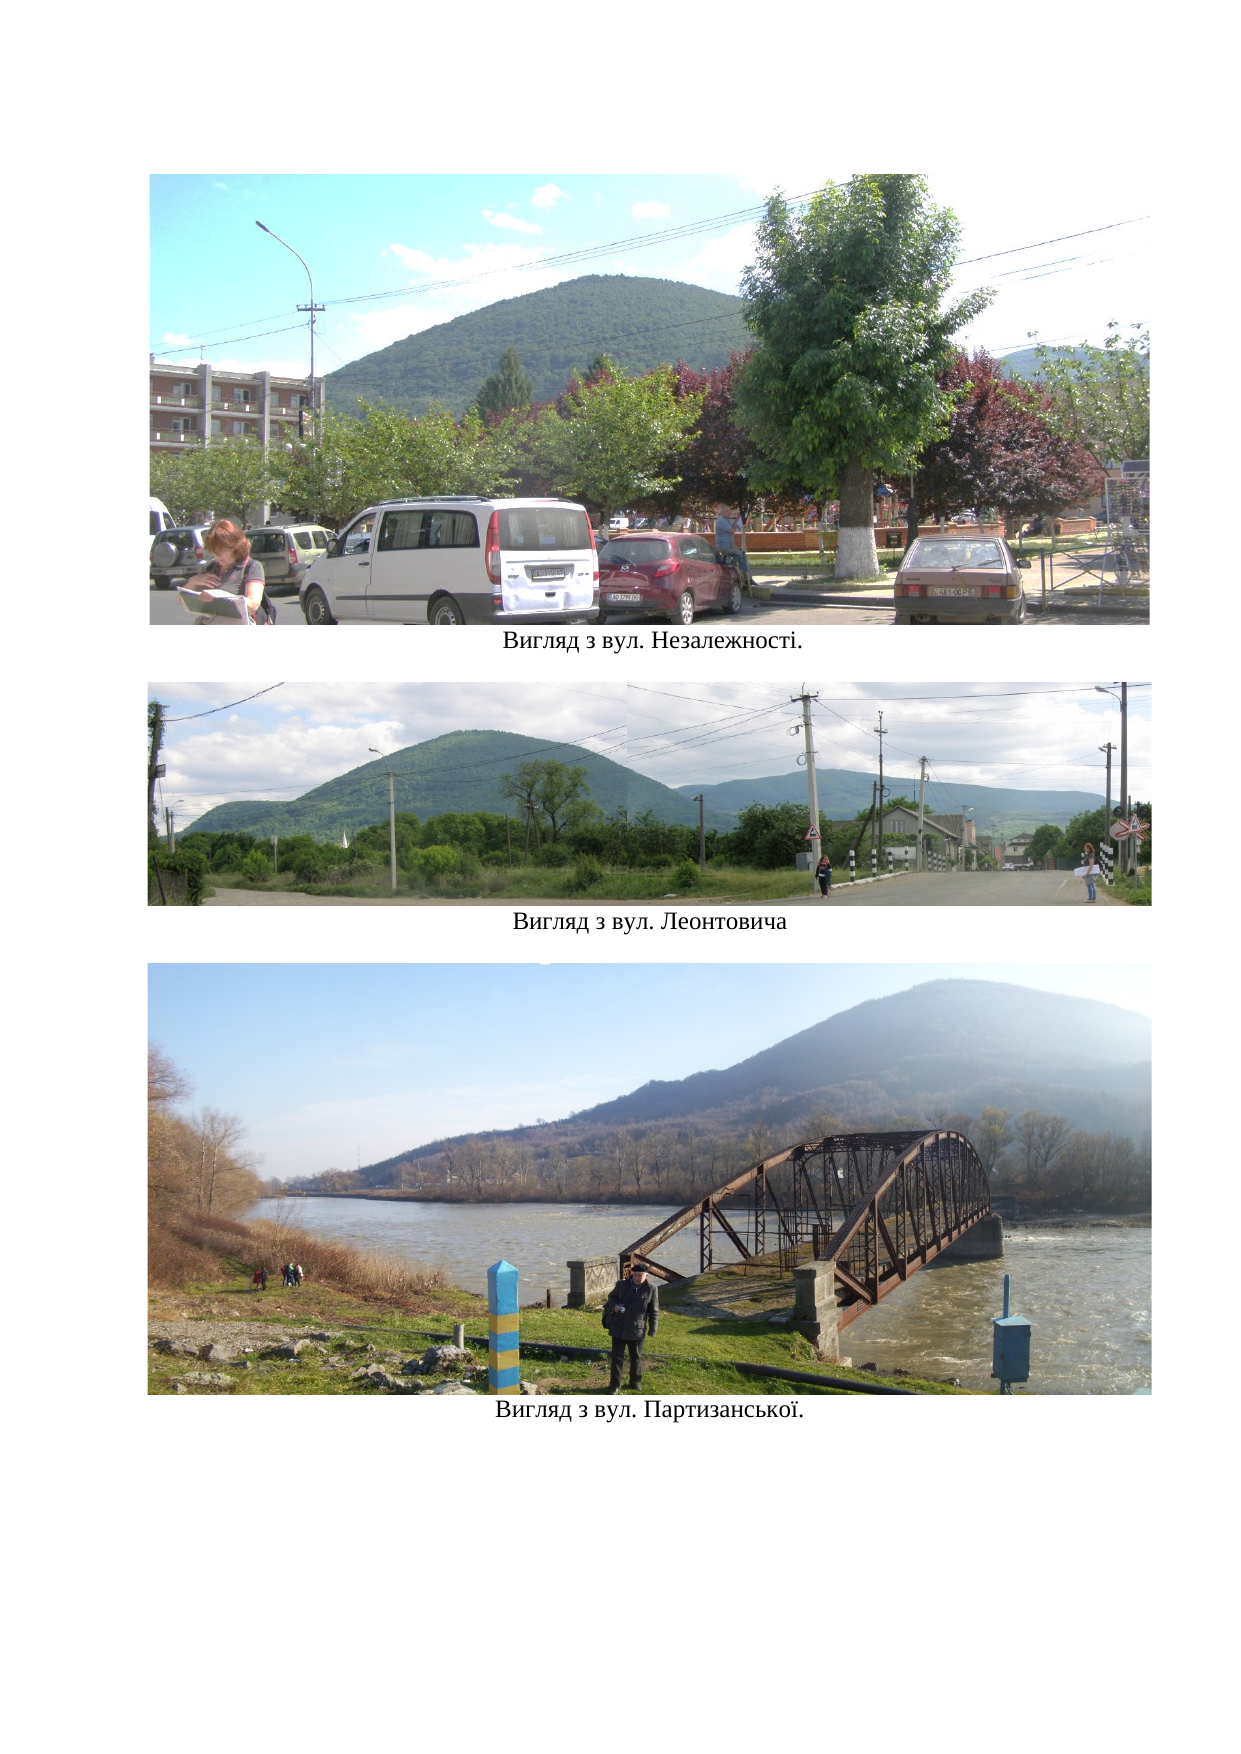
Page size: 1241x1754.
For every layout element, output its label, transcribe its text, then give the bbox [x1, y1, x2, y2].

text Вигляд з вул. Партизанської. [148, 1395, 1152, 1423]
text Вигляд з вул. Незалежності. [148, 625, 1152, 654]
picture [149, 174, 1150, 625]
picture [147, 963, 1152, 1395]
text Вигляд з вул. Леонтовича [148, 906, 1152, 934]
picture [147, 682, 1152, 906]
